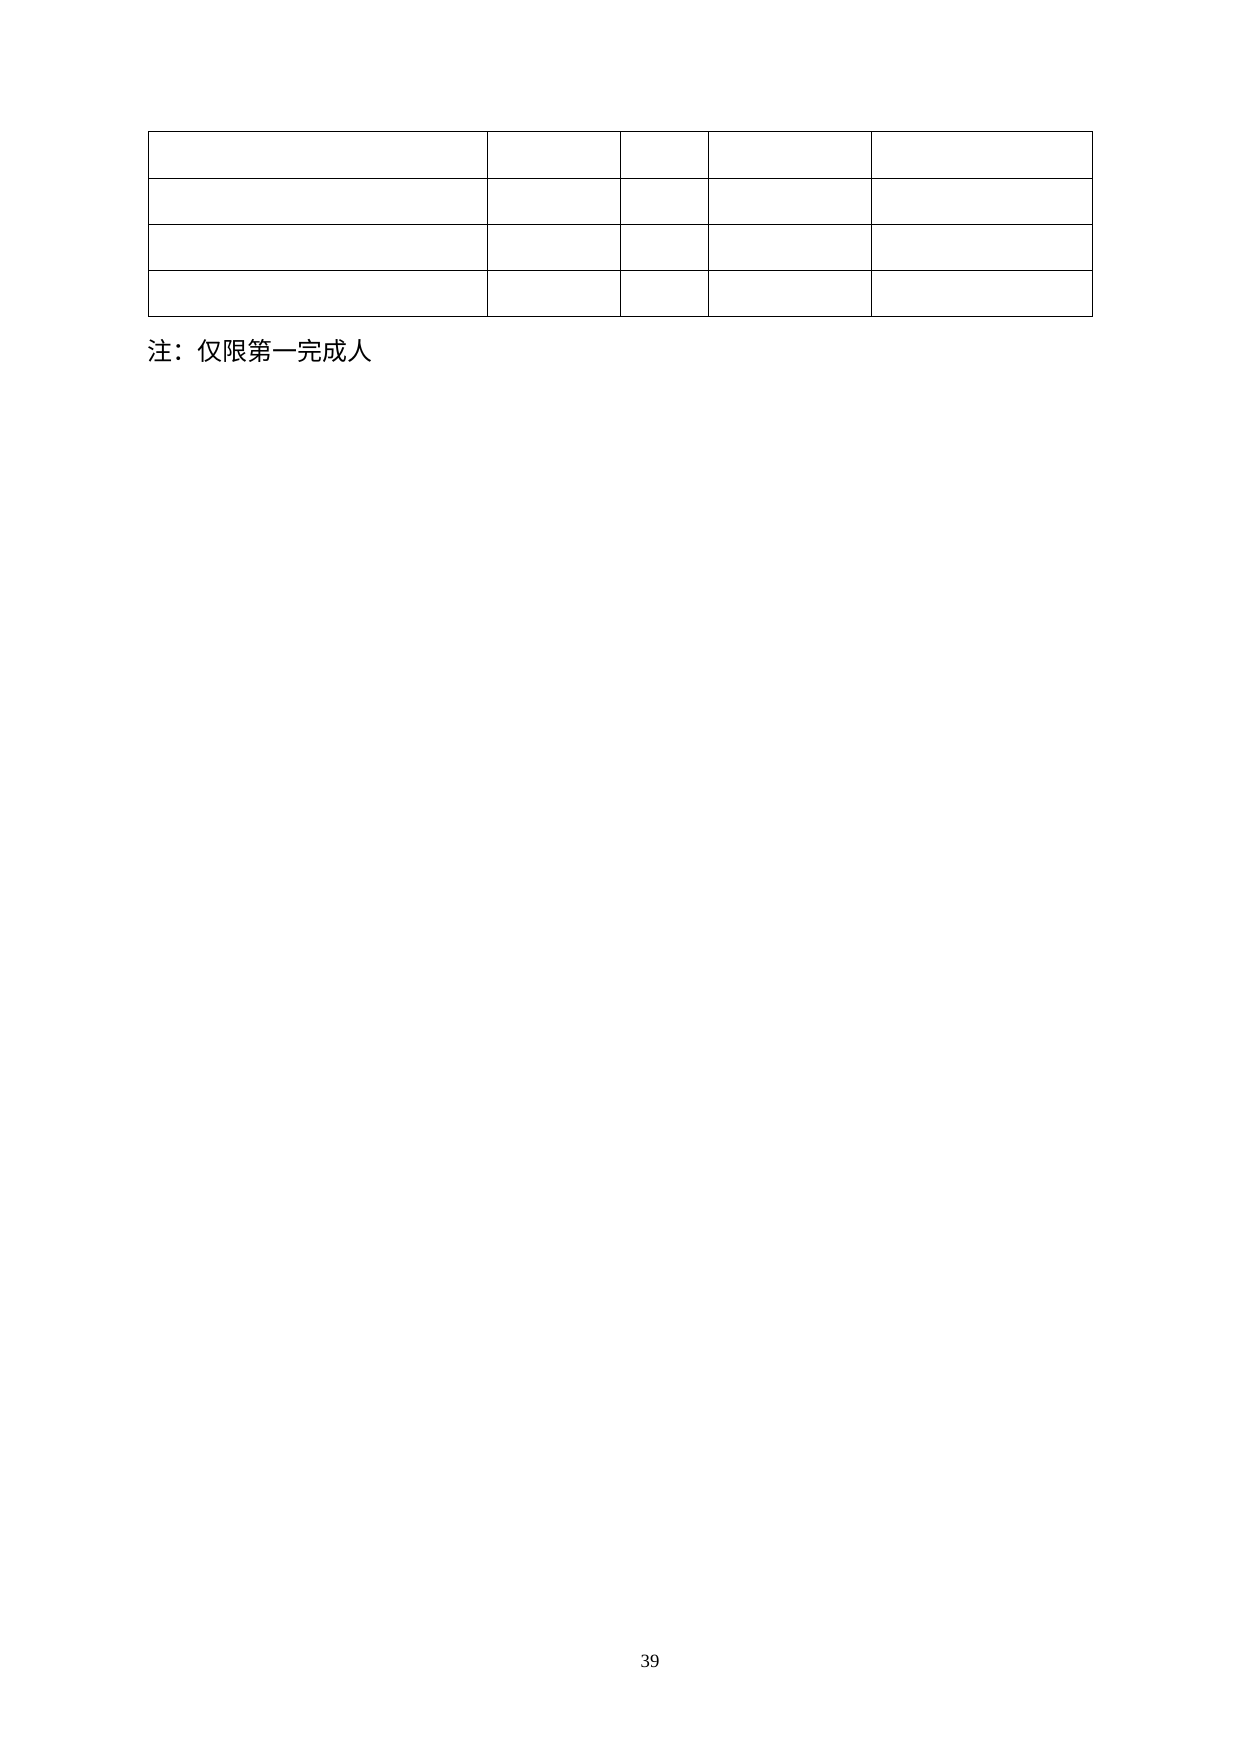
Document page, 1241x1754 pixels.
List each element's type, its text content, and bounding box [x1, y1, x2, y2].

table_cell [709, 179, 871, 224]
table_cell [149, 225, 487, 270]
table_cell [149, 179, 487, 224]
table_cell [488, 132, 620, 178]
table_cell [149, 132, 487, 178]
text 注：仅限第一完成人 [148, 317, 1152, 382]
table_cell [488, 179, 620, 224]
table_cell [621, 132, 708, 178]
table_cell [872, 271, 1092, 316]
table_cell [621, 225, 708, 270]
table_cell [709, 132, 871, 178]
table_cell [709, 225, 871, 270]
table_cell [872, 179, 1092, 224]
table_cell [709, 271, 871, 316]
table_cell [872, 225, 1092, 270]
table_cell [872, 132, 1092, 178]
table_cell [621, 179, 708, 224]
table_cell [488, 225, 620, 270]
table_cell [621, 271, 708, 316]
table_cell [488, 271, 620, 316]
table_cell [149, 271, 487, 316]
